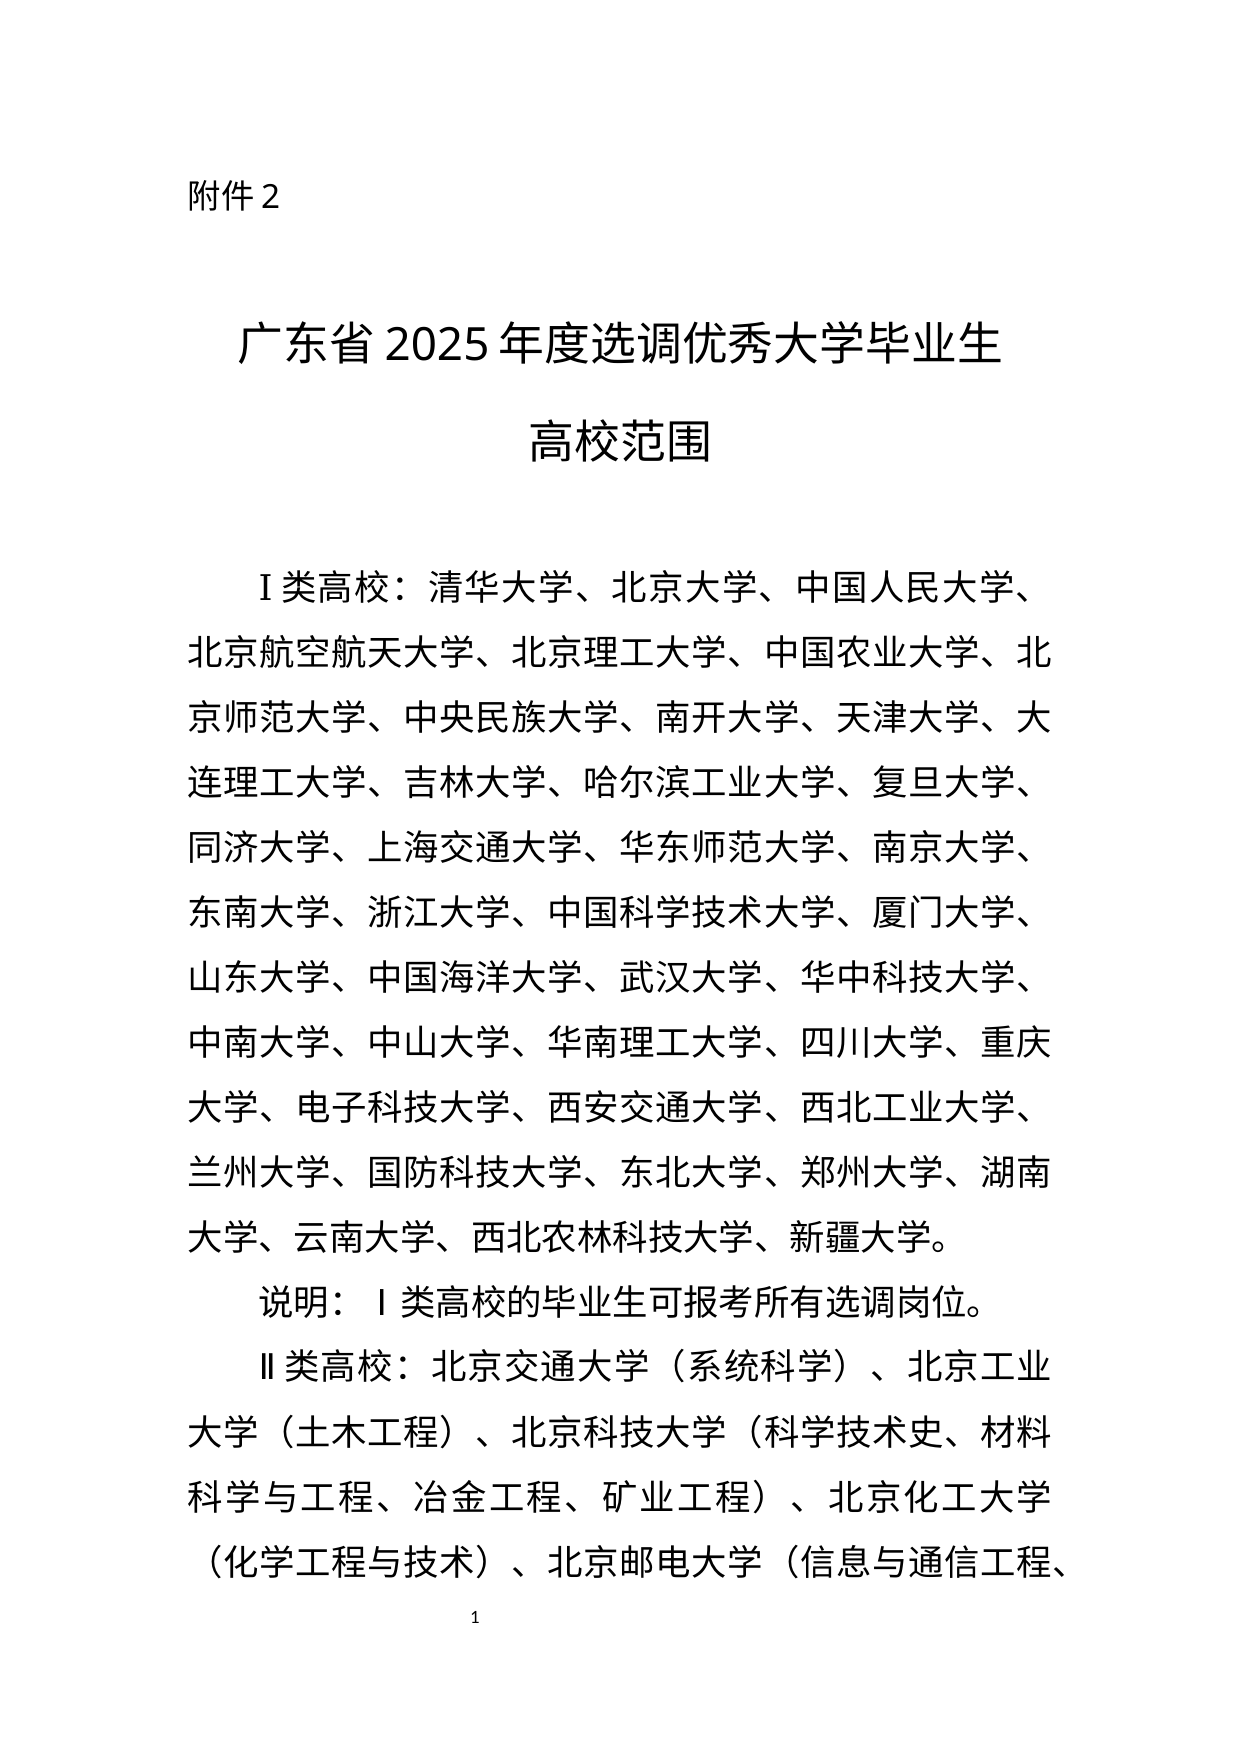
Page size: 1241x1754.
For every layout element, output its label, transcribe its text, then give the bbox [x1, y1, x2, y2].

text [187, 1332, 1053, 1592]
text Ⅰ类高校：清华大学、北京大学、中国人民大学、北京航空航天大学、北京理工大学、中国农业大学、北京师范大学、中央民族大学、南开大学、天津大学、大连理工大学、吉林大学、哈尔滨工业大学、复旦大学、同济大学、上海交通大学、华东师范大学、南京大学、东南大学、浙江大学、中国科学技术大学、厦门大学、山东大学、中国海洋大学、武汉大学、华中科技大学、中南大学、中山大学、华南理工大学、四川大学、重庆大学、电子科技大学、西安交通大学、西北工业大学、兰州大学、国防科技大学、东北大学、郑州大学、湖南大学、云南大学、西北农林科技大学、新疆大学。 [187, 552, 1053, 1267]
text 说明：Ⅰ类高校的毕业生可报考所有选调岗位。 [187, 1267, 1053, 1332]
text 高校范围 [187, 389, 1053, 487]
text 广东省2025年度选调优秀大学毕业生 [187, 292, 1053, 389]
text 附件2 [187, 162, 1053, 227]
